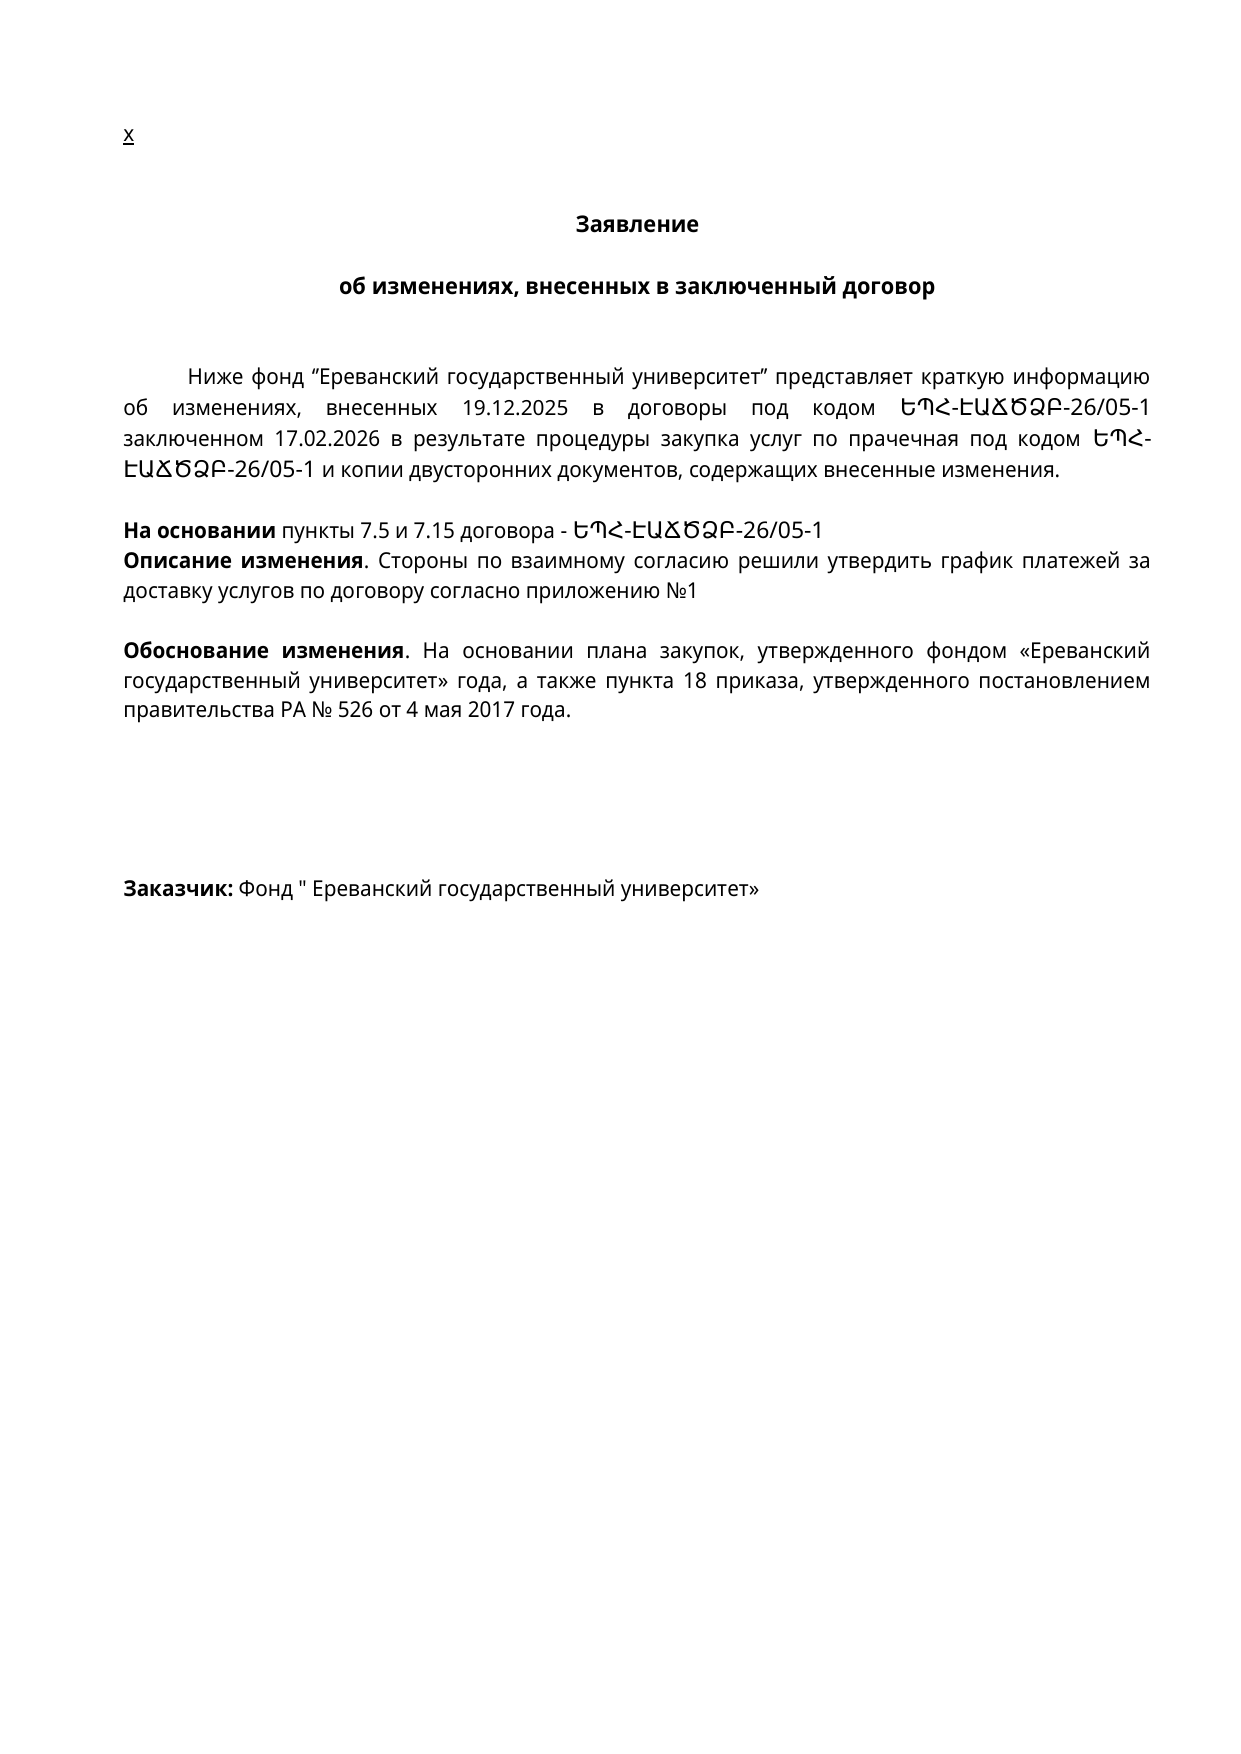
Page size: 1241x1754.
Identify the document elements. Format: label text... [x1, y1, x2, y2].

text Заказчик: Фонд " Ереванский государственный университет» [123, 873, 1152, 903]
text Обоснование изменения. На основании плана закупок, утвержденного фондом «Ереванский государственный университет» года, а также пункта 18 приказа, утвержденного постановлением правительства РА № 526 от 4 мая 2017 года. [123, 635, 1152, 724]
text об изменениях, внесенных в заключенный договор [123, 270, 1152, 301]
text Заявление [123, 207, 1152, 239]
text На основании пункты 7.5 и 7.15 договора - ԵՊՀ-ԷԱՃԾՁԲ-26/05-1 [123, 514, 1152, 545]
text Описание изменения. Стороны по взаимному согласию решили утвердить график платежей за доставку услугов по договору согласно приложению №1 [123, 545, 1152, 605]
text х [123, 118, 1152, 148]
text Ниже фонд ‘’Ереванский государственный университет’’ представляет краткую информацию об изменениях, внесенных 19.12.2025 в договоры под кодом ԵՊՀ-ԷԱՃԾՁԲ-26/05-1 заключенном 17.02.2026 в результате процедуры закупка услуг по прачечная под кодом ԵՊՀ-ԷԱՃԾՁԲ-26/05-1 и копии двусторонних документов, содержащих внесенные изменения. [123, 361, 1152, 484]
